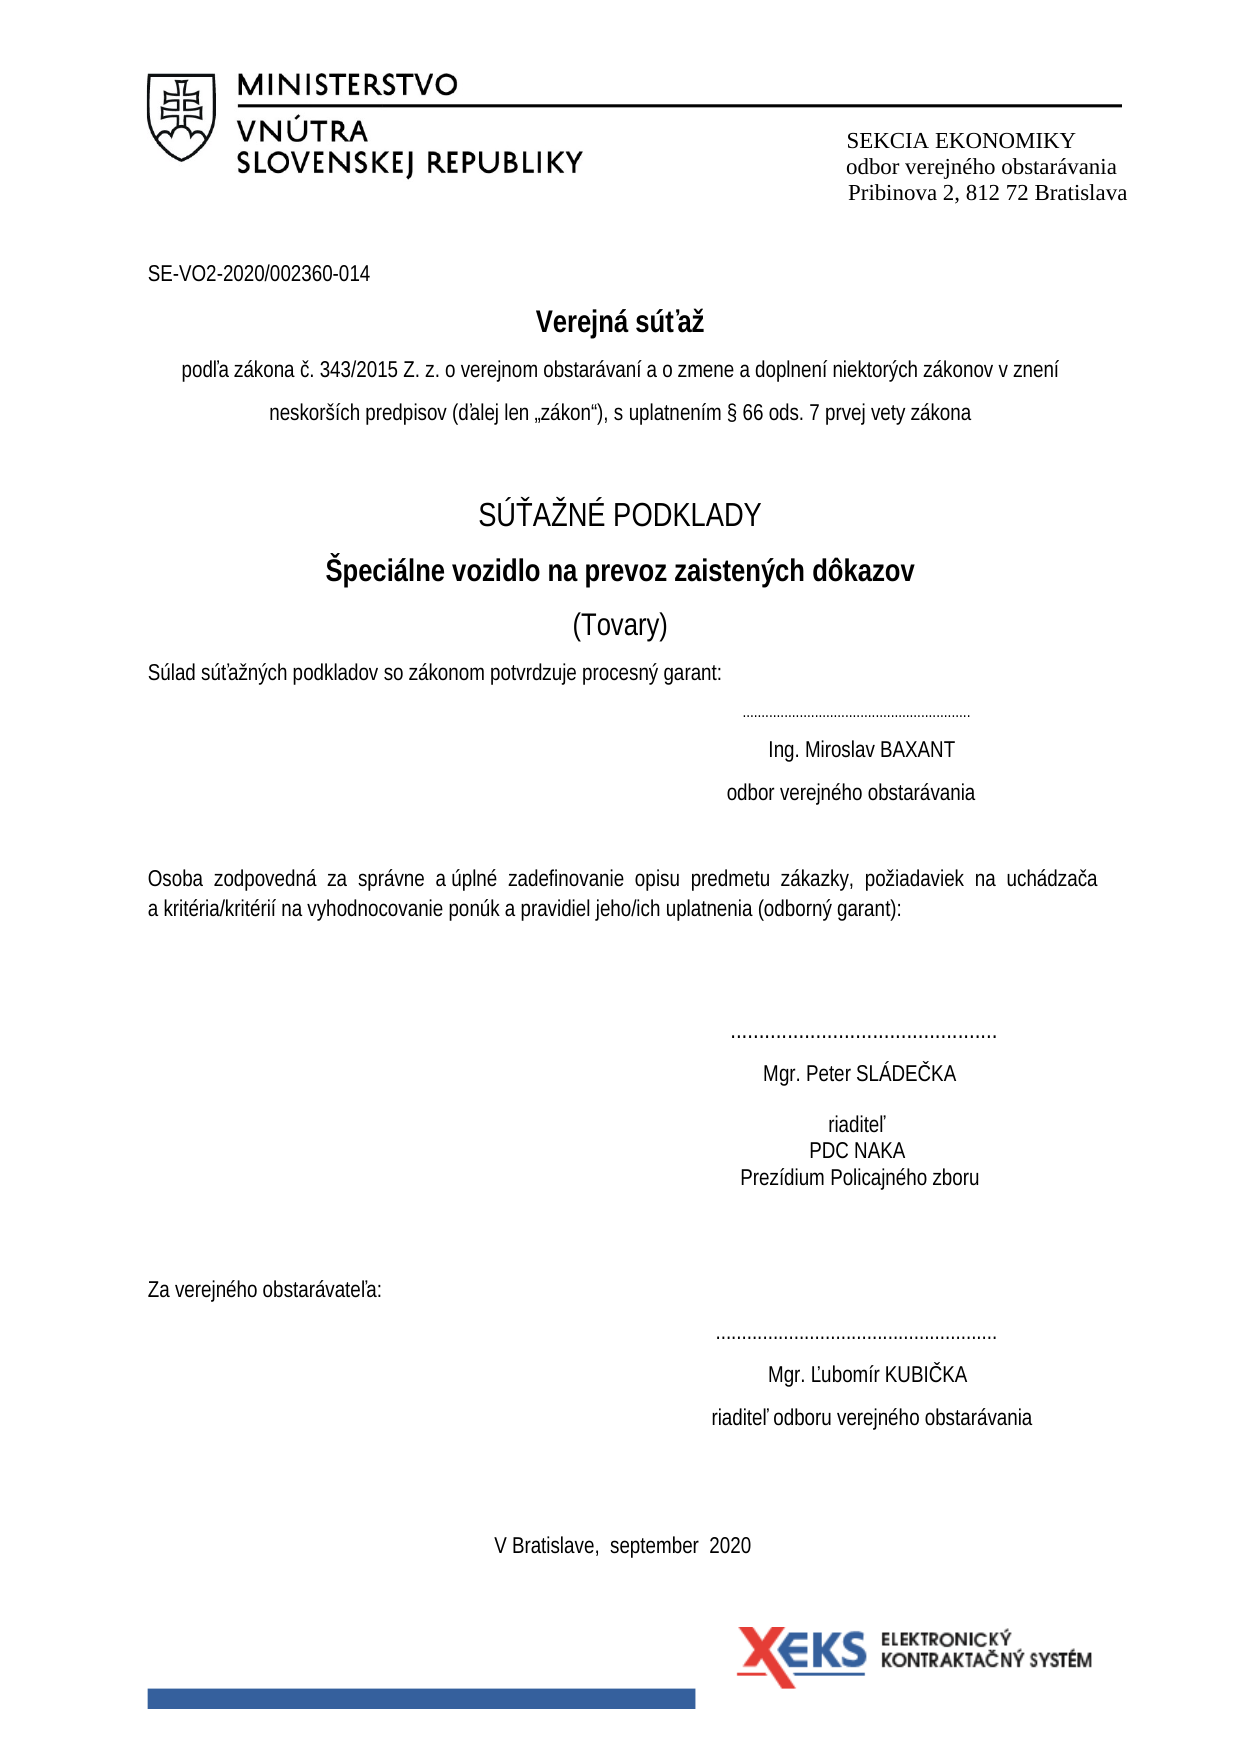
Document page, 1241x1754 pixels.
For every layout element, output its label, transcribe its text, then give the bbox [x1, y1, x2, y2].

text PDC NAKA [148, 1137, 1093, 1164]
text riaditeľ odboru verejného obstarávania [573, 1404, 1097, 1430]
text Prezídium Policajného zboru [148, 1164, 1093, 1190]
text Špeciálne vozidlo na prevoz zaistených dôkazov [148, 552, 1093, 588]
picture [147, 1627, 1092, 1709]
text Súlad súťažných podkladov so zákonom potvrdzuje procesný garant: [148, 659, 1093, 686]
text Mgr. Ľubomír KUBIČKA [714, 1361, 1097, 1387]
text SÚŤAŽNÉ PODKLADY [148, 496, 1093, 534]
text ............................................................ [148, 702, 1097, 721]
text SE-VO2-2020/002360-014 [148, 260, 1093, 286]
text odbor verejného obstarávania [593, 779, 1093, 806]
text V Bratislave, september 2020 [148, 1532, 1097, 1558]
text (Tovary) [148, 606, 1093, 641]
text Ing. Miroslav BAXANT [664, 736, 1093, 763]
text Mgr. Peter SLÁDEČKA [148, 1060, 1093, 1086]
picture [146, 73, 1122, 182]
text podľa zákona č. 343/2015 Z. z. o verejnom obstarávaní a o zmene a doplnení niektorých zákonov v znení [148, 356, 1093, 383]
text Verejná súťaž [148, 303, 1093, 339]
text ............................................... [148, 1015, 1093, 1043]
text ...................................................... [148, 1318, 1097, 1345]
text riaditeľ [148, 1111, 1093, 1137]
text neskorších predpisov (ďalej len „zákon“), s uplatnením § 66 ods. 7 prvej vety zákona [148, 399, 1093, 426]
text Za verejného obstarávateľa: [148, 1276, 1097, 1302]
text Osoba zodpovedná za správne a úplné zadefinovanie opisu predmetu zákazky, požiadaviek na uchádzača a kritéria/kritérií na vyhodnocovanie ponúk a pravidiel jeho/ich uplatnenia (odborný garant): [148, 864, 1097, 921]
